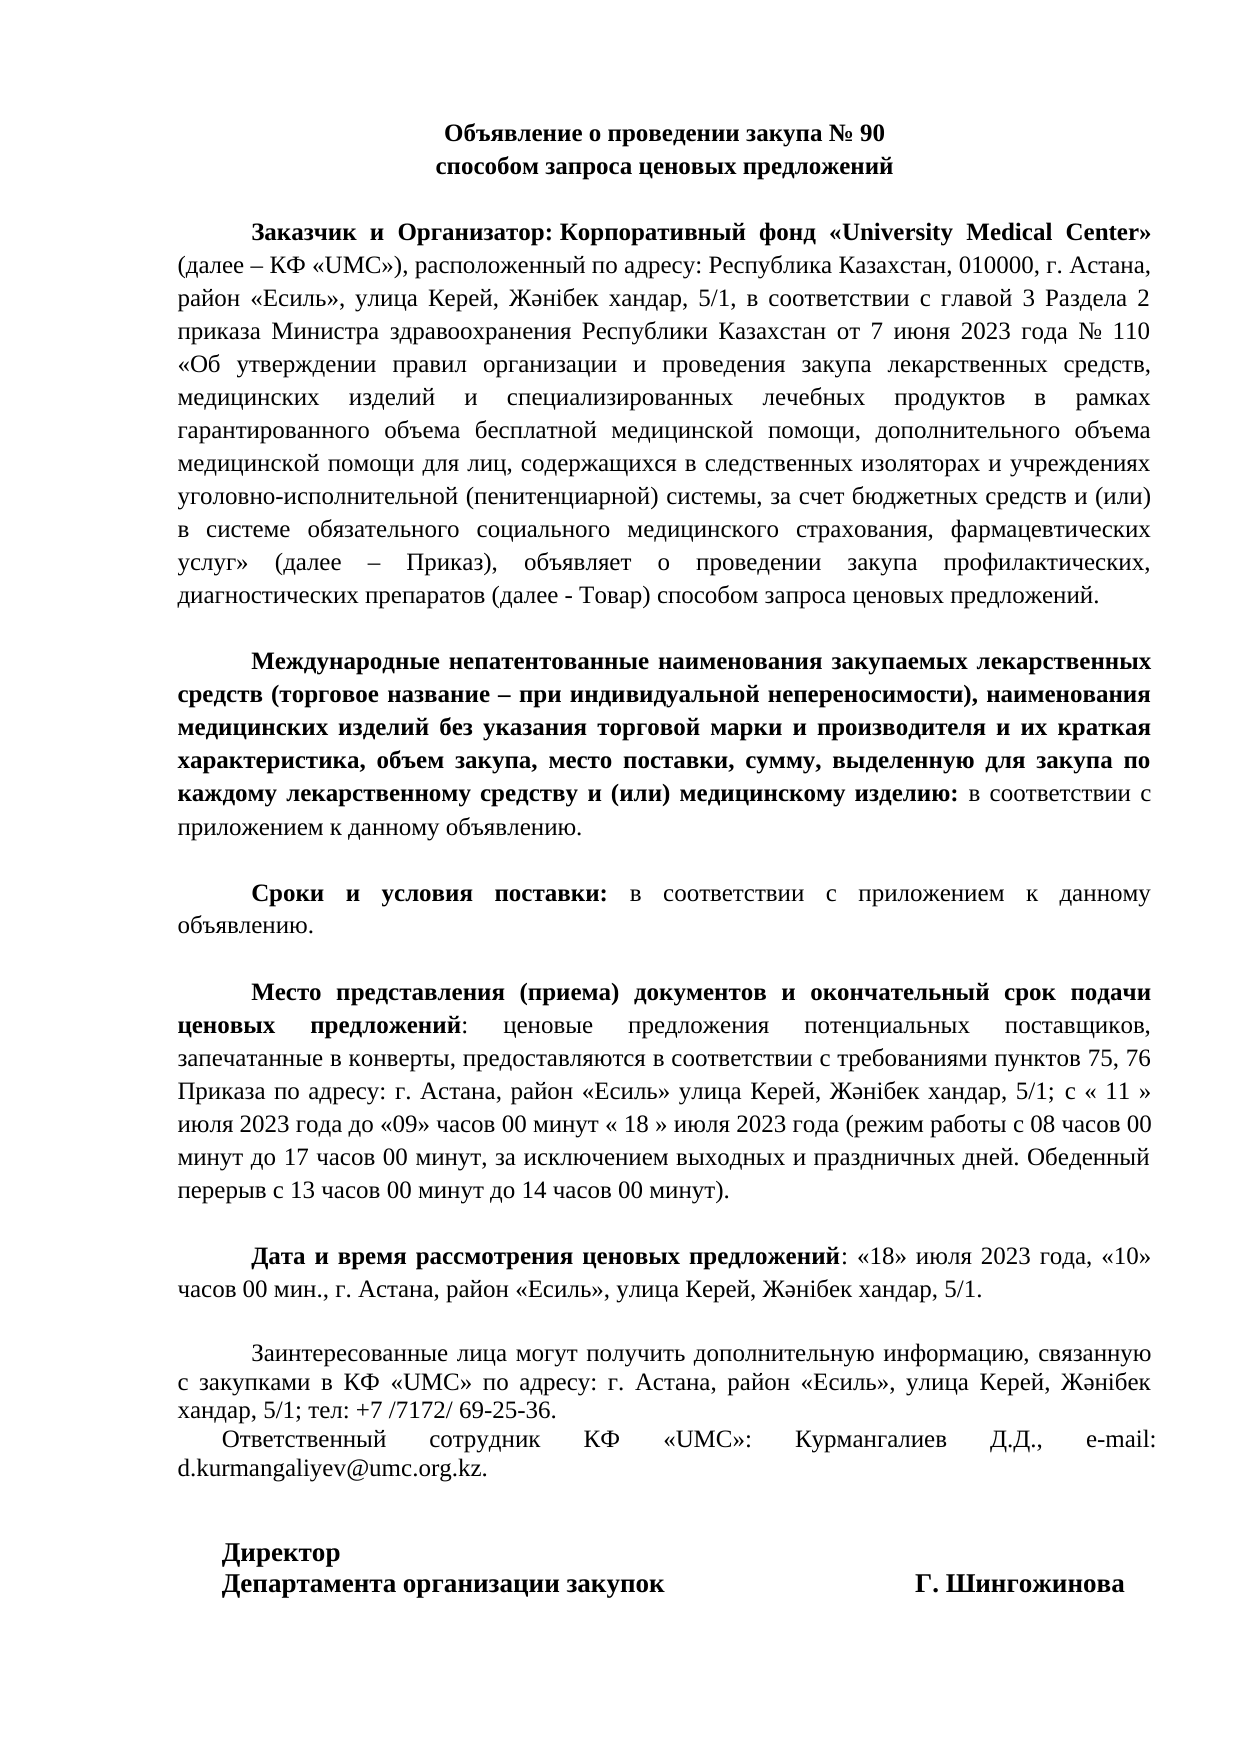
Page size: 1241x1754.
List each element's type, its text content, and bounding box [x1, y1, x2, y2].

text Дата и время рассмотрения ценовых предложений: «18» июля 2023 года, «10» часов 00 мин., г. Астана, район «Есиль», улица Керей, Жәнібек хандар, 5/1. [177, 1241, 1152, 1303]
text Ответственный сотрудник КФ «UMC»: Курмангалиев Д.Д., e-mail: d.kurmangaliyev@umc.org.kz. [177, 1424, 1157, 1482]
text Объявление о проведении закупа № 90 [177, 118, 1152, 147]
text способом запроса ценовых предложений [177, 151, 1152, 180]
text Заказчик и Организатор: Корпоративный фонд «University Medical Center» (далее – КФ «UMC»), расположенный по адресу: Республика Казахстан, 010000, г. Астана, район «Есиль», улица Керей, Жәнібек хандар, 5/1, в соответствии с главой 3 Раздела 2 приказа Министра здравоохранения Республики Казахстан от 7 июня 2023 года № 110 «Об утверждении правил организации и проведения закупа лекарственных средств, медицинских изделий и специализированных лечебных продуктов в рамках гарантированного объема бесплатной медицинской помощи, дополнительного объема медицинской помощи для лиц, содержащихся в следственных изоляторах и учреждениях уголовно-исполнительной (пенитенциарной) системы, за счет бюджетных средств и (или) в системе обязательного социального медицинского страхования, фармацевтических услуг» (далее – Приказ), объявляет о проведении закупа профилактических, диагностических препаратов (далее - Товар) способом запроса ценовых предложений. [177, 217, 1152, 609]
text Заинтересованные лица могут получить дополнительную информацию, связанную с закупками в КФ «UMC» по адресу: г. Астана, район «Есиль», улица Керей, Жәнібек хандар, 5/1; тел: +7 /7172/ 69-25-36. [177, 1338, 1153, 1424]
text Место представления (приема) документов и окончательный срок подачи ценовых предложений: ценовые предложения потенциальных поставщиков, запечатанные в конверты, предоставляются в соответствии с требованиями пунктов 75, 76 Приказа по адресу: г. Астана, район «Есиль» улица Керей, Жәнібек хандар, 5/1; с « 11 » июля 2023 года до «09» часов 00 минут « 18 » июля 2023 года (режим работы с 08 часов 00 минут до 17 часов 00 минут, за исключением выходных и праздничных дней. Обеденный перерыв с 13 часов 00 минут до 14 часов 00 минут). [177, 977, 1152, 1203]
text Директор [177, 1536, 1152, 1567]
text Сроки и условия поставки: в соответствии с приложением к данному объявлению. [177, 878, 1152, 939]
text Департамента организации закупок Г. Шингожинова [177, 1567, 1152, 1598]
text Международные непатентованные наименования закупаемых лекарственных средств (торговое название – при индивидуальной непереносимости), наименования медицинских изделий без указания торговой марки и производителя и их краткая характеристика, объем закупа, место поставки, сумму, выделенную для закупа по каждому лекарственному средству и (или) медицинскому изделию: в соответствии с приложением к данному объявлению. [177, 646, 1152, 840]
